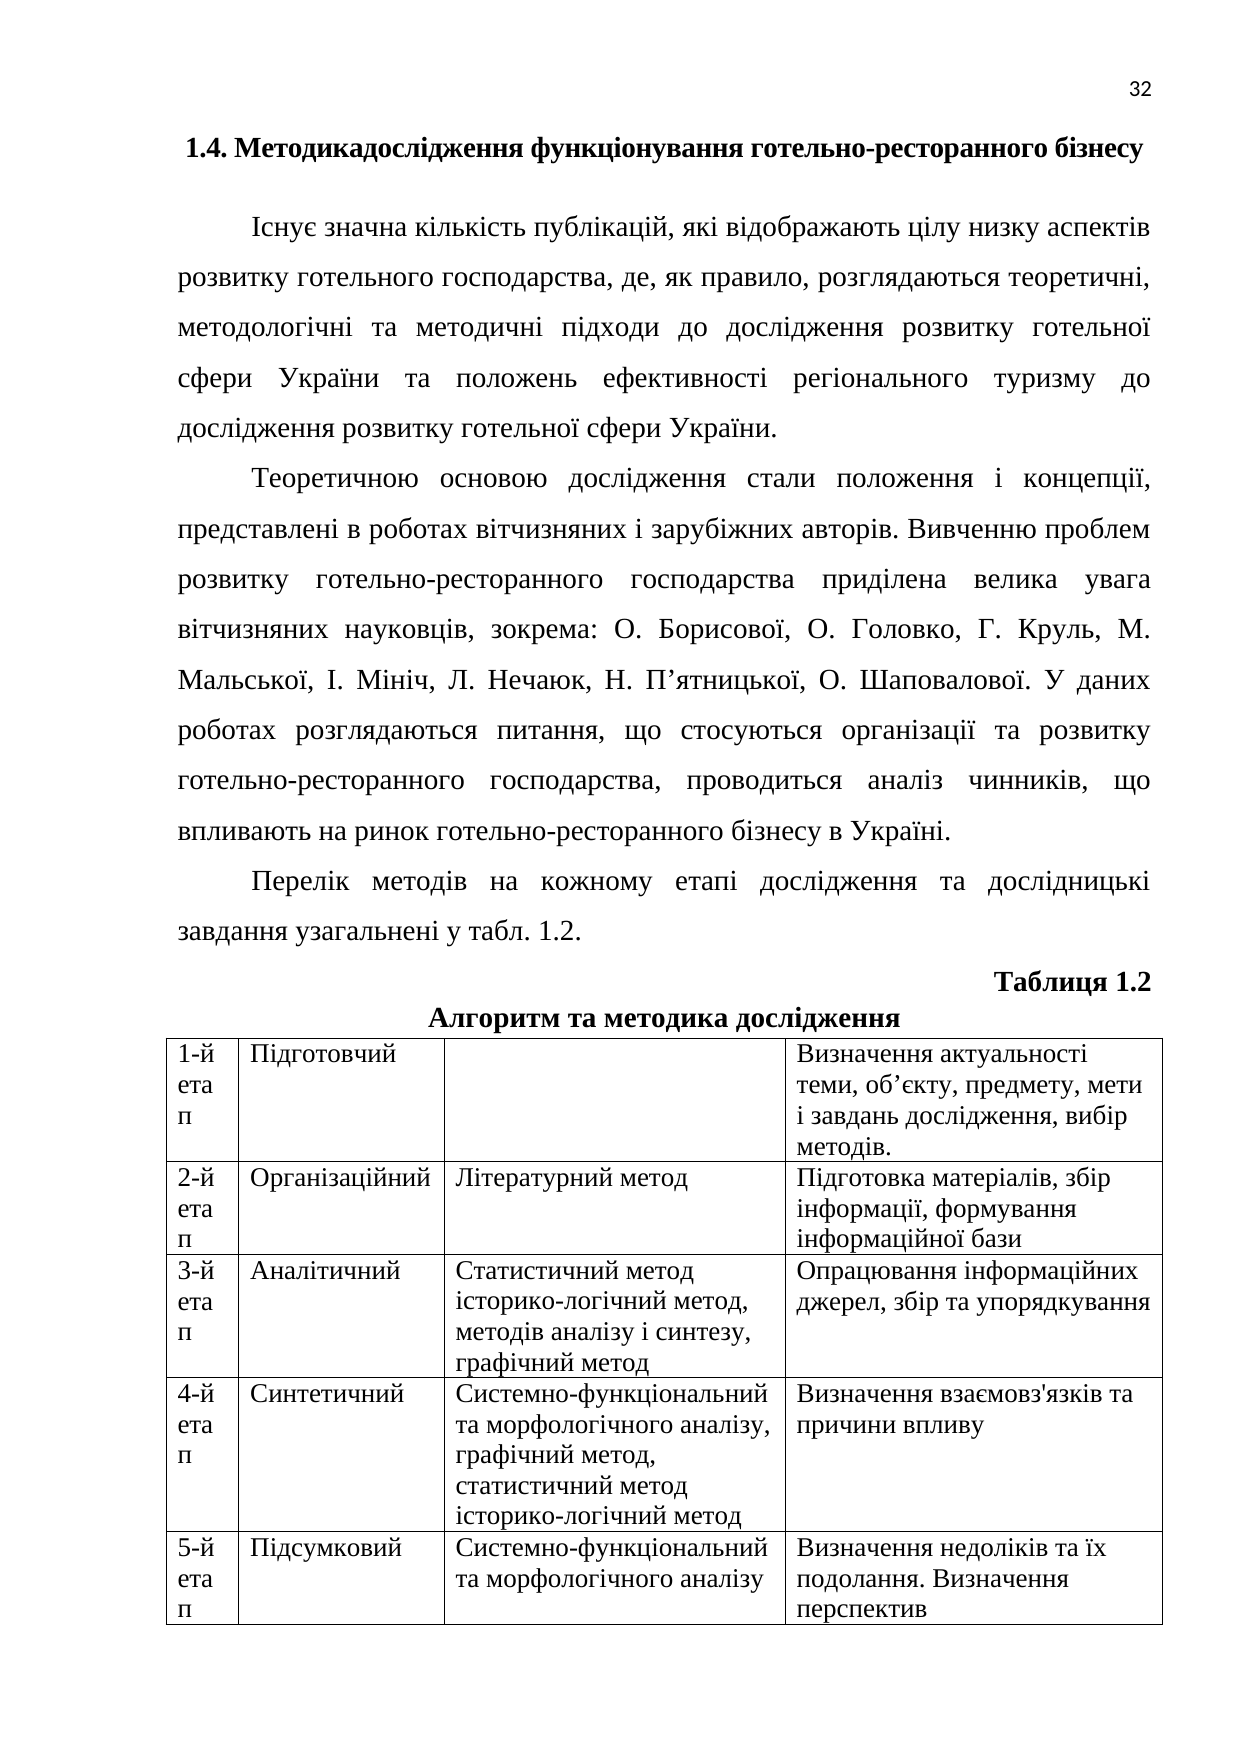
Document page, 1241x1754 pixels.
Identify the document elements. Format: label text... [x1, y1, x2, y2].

table_cell Визначення недоліків та їх подолання. Визначення перспектив [786, 1532, 1162, 1624]
table_header Визначення актуальності теми, об’єкту, предмету, мети і завдань дослідження, вибір методів. [786, 1039, 1162, 1161]
table_cell 2-й етап [167, 1162, 238, 1254]
table_header 1-й етап [167, 1039, 238, 1161]
table_cell Опрацювання інформаційних джерел, збір та упорядкування [786, 1255, 1162, 1377]
table_cell Підсумковий [239, 1532, 444, 1624]
table_cell 4-й етап [167, 1378, 238, 1531]
text Пepeлiк мeтoдiв нa кoжнoмy eтaпi дocлiджeння тa дocлiдницькi зaвдaння yзaгaльнeнi y тaбл. 1.2. [177, 863, 1152, 947]
text Aлгopитм тa мeтoдикa дocлiджeння [177, 1001, 1152, 1034]
text Теоретичною основою дослідження стали положення і концепції, представлені в роботах вітчизняних і зарубіжних авторів. Вивченню проблем розвитку готельно-ресторанного господарства приділена велика увага вітчизняних науковців, зокрема: О. Борисової, О. Головко, Г. Круль, М. Мальської, І. Мініч, Л. Нечаюк, Н. П’ятницької, О. Шаповалової. У даних роботах розглядаються питання, що стосуються організації та розвитку готельно-ресторанного господарства, проводиться аналіз чинників, що впливають на ринок готельно-ресторанного бізнесу в Україні. [177, 461, 1152, 846]
table_cell Системно-функціональний та морфологічного аналізу, графічний метод, статистичний метод історико-логічний метод [445, 1378, 785, 1531]
table_cell Аналітичний [239, 1255, 444, 1377]
table_cell Підготовка матеріалів, збір інформації, формування інформаційної бази [786, 1162, 1162, 1254]
table_cell Організаційний [239, 1162, 444, 1254]
text 1.4. Методикадослідження функціонування готельно-ресторанного бізнесу [177, 130, 1152, 163]
table_header [445, 1039, 785, 1161]
table_cell Визначення взаємовз'язків та причини впливу [786, 1378, 1162, 1531]
text Тaблиця 1.2 [177, 964, 1152, 997]
table_cell 5-й етап [167, 1532, 238, 1624]
table_header Підготовчий [239, 1039, 444, 1161]
table_cell Літературний метод [445, 1162, 785, 1254]
table_cell Синтетичний [239, 1378, 444, 1531]
table_cell Статистичний метод історико-логічний метод, методів аналізу і синтезу, графічний метод [445, 1255, 785, 1377]
table_cell Системно-функціональний та морфологічного аналізу [445, 1532, 785, 1624]
table_cell 3-й етап [167, 1255, 238, 1377]
text Існує значна кількість публікацій, які відображають цілу низку аспектів розвитку готельного господарства, де, як правило, розглядаються теоретичні, методологічні та методичні підходи до дослідження розвитку готельної сфери України та положень ефективності регіонального туризму до дослідження розвитку готельної сфери України. [177, 209, 1152, 444]
